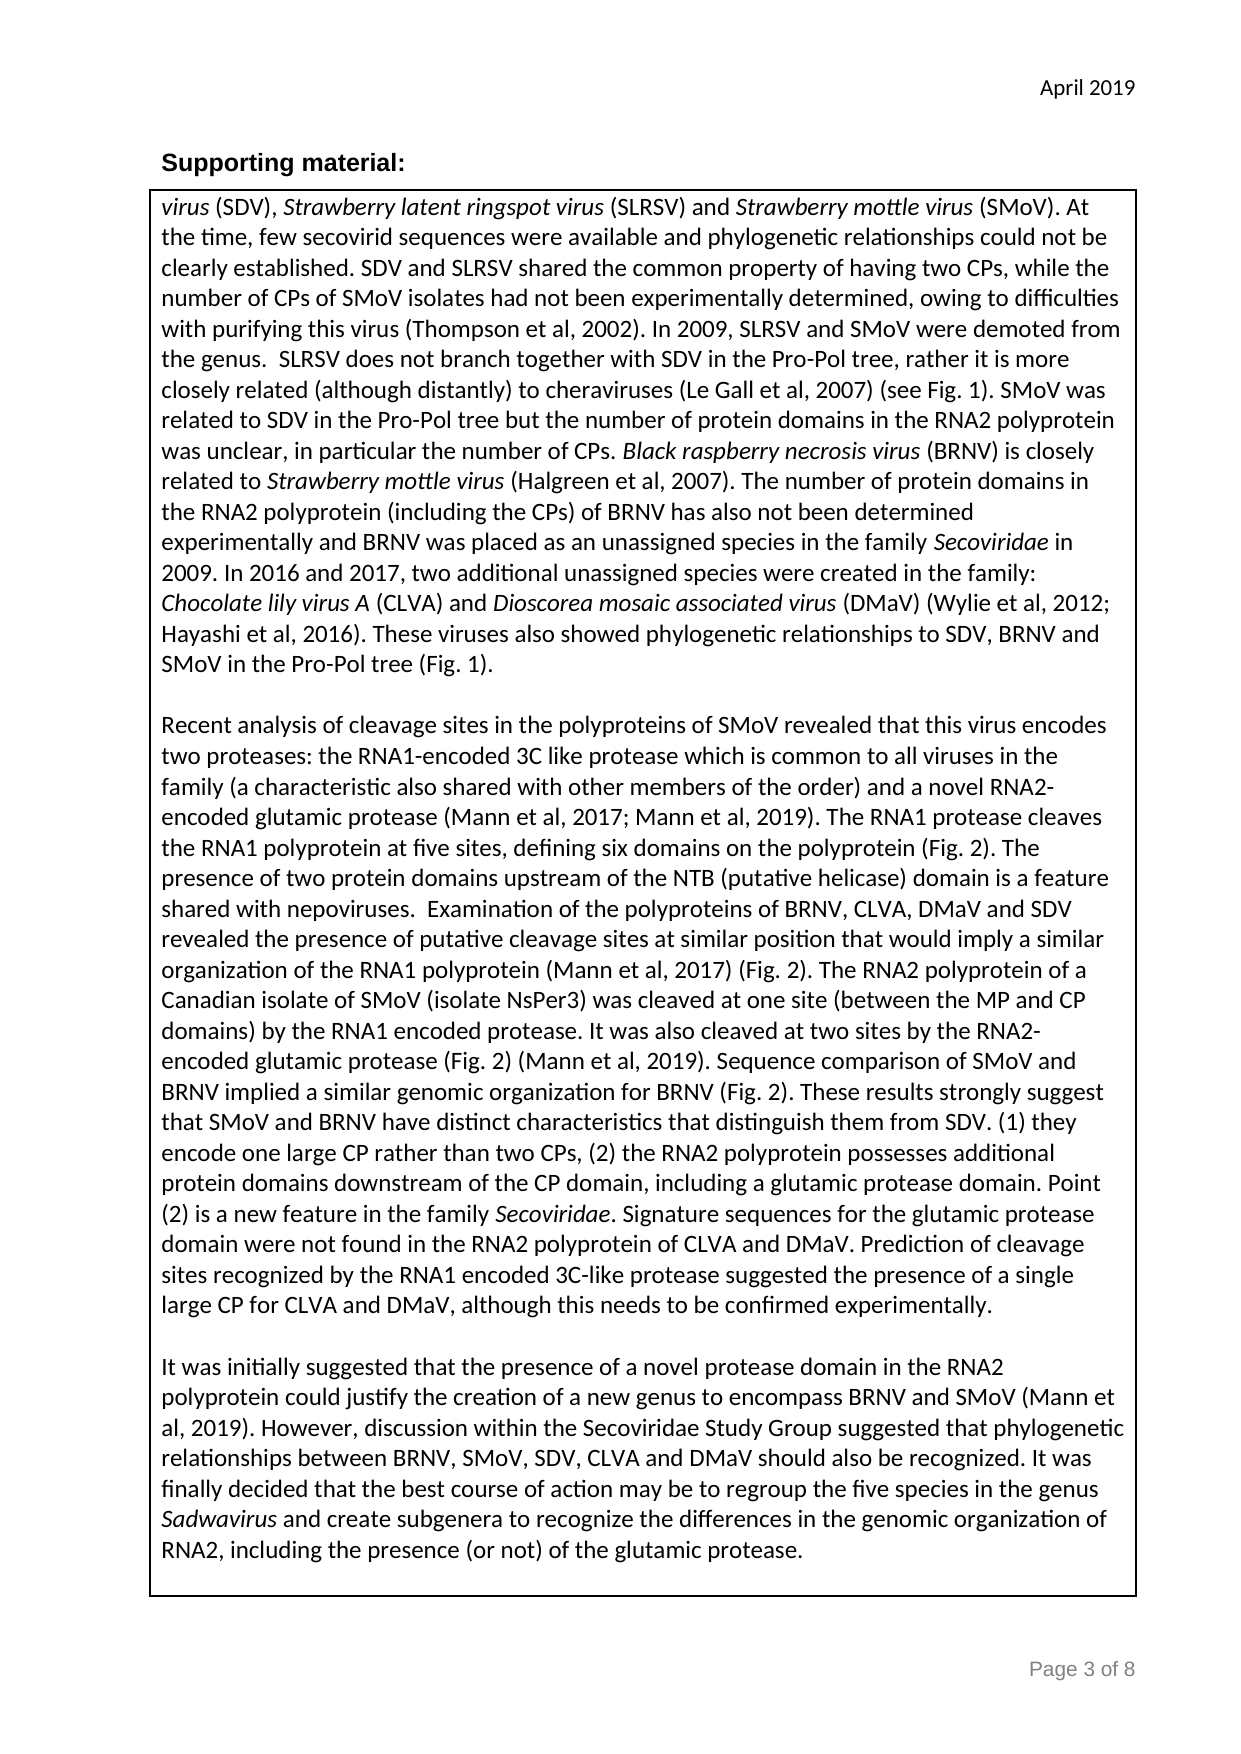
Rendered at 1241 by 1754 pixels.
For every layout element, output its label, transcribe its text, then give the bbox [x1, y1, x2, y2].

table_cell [151, 191, 1135, 1595]
table_header Supporting material: [150, 135, 1136, 189]
